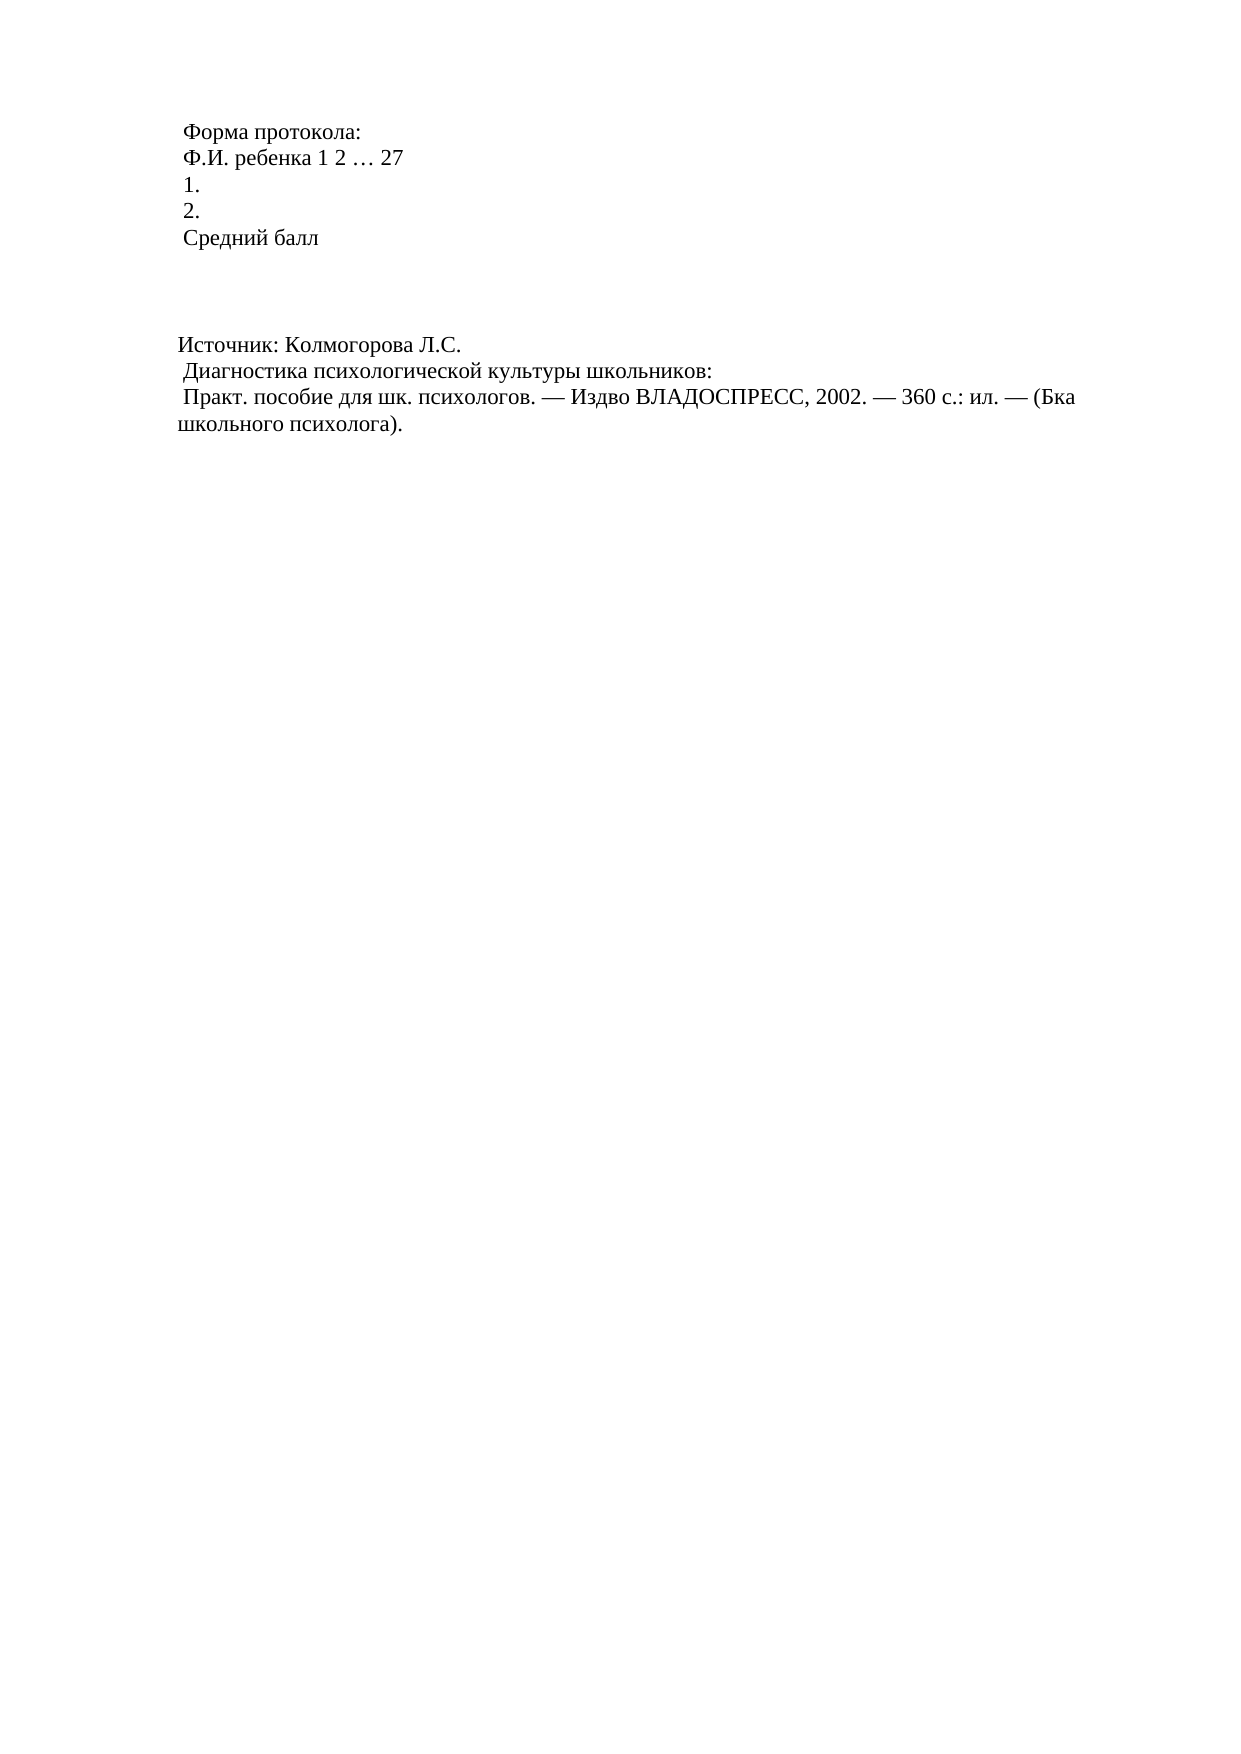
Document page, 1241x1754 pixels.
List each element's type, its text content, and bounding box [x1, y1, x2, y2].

text 2. [177, 197, 1152, 223]
text Ф.И. ребенка 1 2 … 27 [177, 144, 1152, 171]
text Практ. пособие для шк. психологов. — Издво ВЛАДОСПРЕСС, 2002. — 360 с.: ил. — (Бка школьного психолога). [177, 383, 1152, 436]
text Источник: Колмогорова Л.С. [177, 331, 1152, 357]
text Форма протокола: [177, 118, 1152, 144]
text Средний балл [177, 223, 1152, 250]
text 1. [177, 171, 1152, 197]
text Диагностика психологической культуры школьников: [177, 357, 1152, 383]
